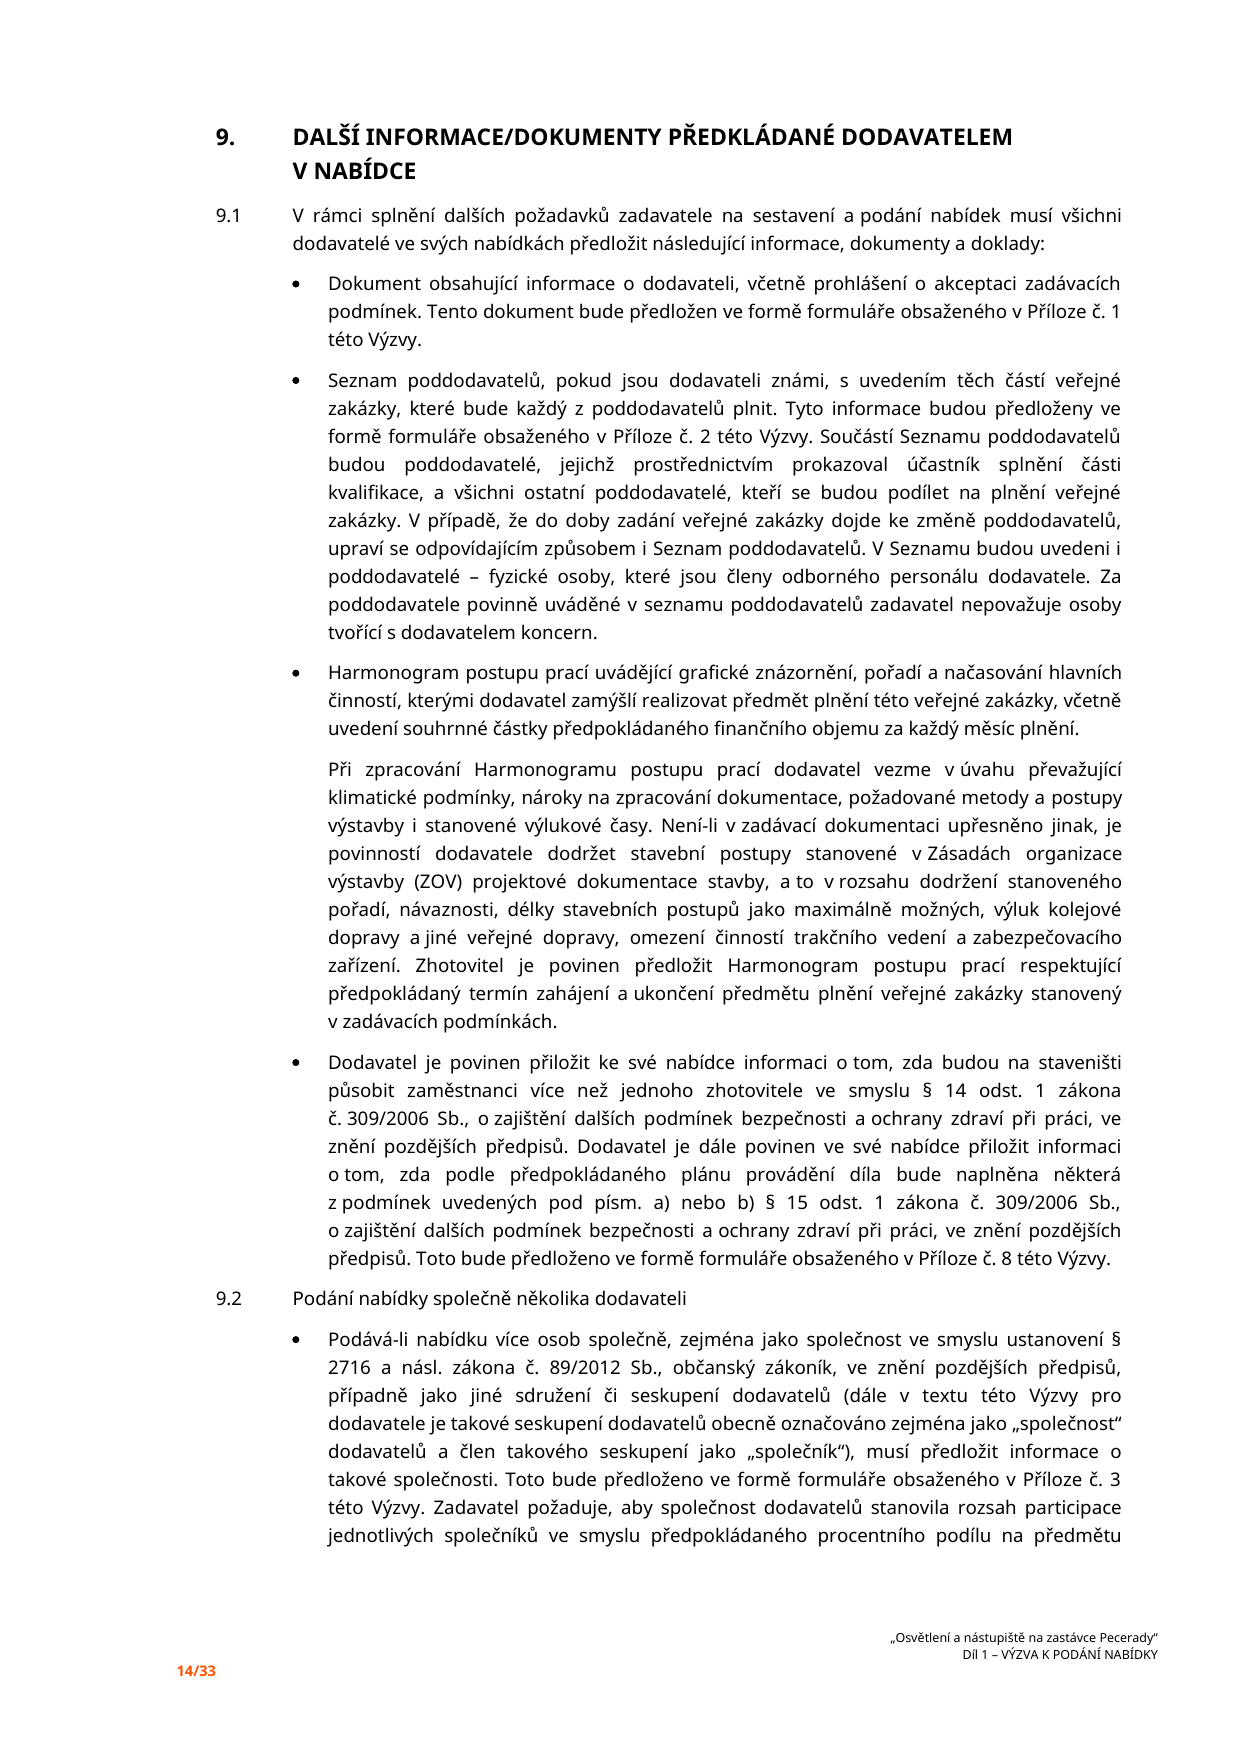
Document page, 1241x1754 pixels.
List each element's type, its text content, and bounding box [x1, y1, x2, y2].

text Dodavatel je povinen přiložit ke své nabídce informaci o tom, zda budou na staveništi působit zaměstnanci více než jednoho zhotovitele ve smyslu § 14 odst. 1 zákona č. 309/2006 Sb., o zajištění dalších podmínek bezpečnosti a ochrany zdraví při práci, ve znění pozdějších předpisů. Dodavatel je dále povinen ve své nabídce přiložit informaci o tom, zda podle předpokládaného plánu provádění díla bude naplněna některá z podmínek uvedených pod písm. a) nebo b) § 15 odst. 1 zákona č. 309/2006 Sb., o zajištění dalších podmínek bezpečnosti a ochrany zdraví při práci, ve znění pozdějších předpisů. Toto bude předloženo ve formě formuláře obsaženého v Příloze č. 8 této Výzvy. [292, 1049, 1122, 1271]
text DALŠÍ INFORMACE/DOKUMENTY PŘEDKLÁDANÉ DODAVATELEM V NABÍDCE [216, 121, 1122, 186]
text Podání nabídky společně několika dodavateli [216, 1286, 1122, 1311]
text Seznam poddodavatelů, pokud jsou dodavateli známi, s uvedením těch částí veřejné zakázky, které bude každý z poddodavatelů plnit. Tyto informace budou předloženy ve formě formuláře obsaženého v Příloze č. 2 této Výzvy. Součástí Seznamu poddodavatelů budou poddodavatelé, jejichž prostřednictvím prokazoval účastník splnění části kvalifikace, a všichni ostatní poddodavatelé, kteří se budou podílet na plnění veřejné zakázky. V případě, že do doby zadání veřejné zakázky dojde ke změně poddodavatelů, upraví se odpovídajícím způsobem i Seznam poddodavatelů. V Seznamu budou uvedeni i poddodavatelé – fyzické osoby, které jsou členy odborného personálu dodavatele. Za poddodavatele povinně uváděné v seznamu poddodavatelů zadavatel nepovažuje osoby tvořící s dodavatelem koncern. [292, 367, 1122, 645]
text Dokument obsahující informace o dodavateli, včetně prohlášení o akceptaci zadávacích podmínek. Tento dokument bude předložen ve formě formuláře obsaženého v Příloze č. 1 této Výzvy. [292, 270, 1122, 352]
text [292, 1326, 1122, 1548]
text Harmonogram postupu prací uvádějící grafické znázornění, pořadí a načasování hlavních činností, kterými dodavatel zamýšlí realizovat předmět plnění této veřejné zakázky, včetně uvedení souhrnné částky předpokládaného finančního objemu za každý měsíc plnění. [292, 660, 1122, 741]
text V rámci splnění dalších požadavků zadavatele na sestavení a podání nabídek musí všichni dodavatelé ve svých nabídkách předložit následující informace, dokumenty a doklady: [216, 202, 1122, 255]
text Při zpracování Harmonogramu postupu prací dodavatel vezme v úvahu převažující klimatické podmínky, nároky na zpracování dokumentace, požadované metody a postupy výstavby i stanovené výlukové časy. Není-li v zadávací dokumentaci upřesněno jinak, je povinností dodavatele dodržet stavební postupy stanovené v Zásadách organizace výstavby (ZOV) projektové dokumentace stavby, a to v rozsahu dodržení stanoveného pořadí, návaznosti, délky stavebních postupů jako maximálně možných, výluk kolejové dopravy a jiné veřejné dopravy, omezení činností trakčního vedení a zabezpečovacího zařízení. Zhotovitel je povinen předložit Harmonogram postupu prací respektující předpokládaný termín zahájení a ukončení předmětu plnění veřejné zakázky stanovený v zadávacích podmínkách. [328, 756, 1122, 1034]
